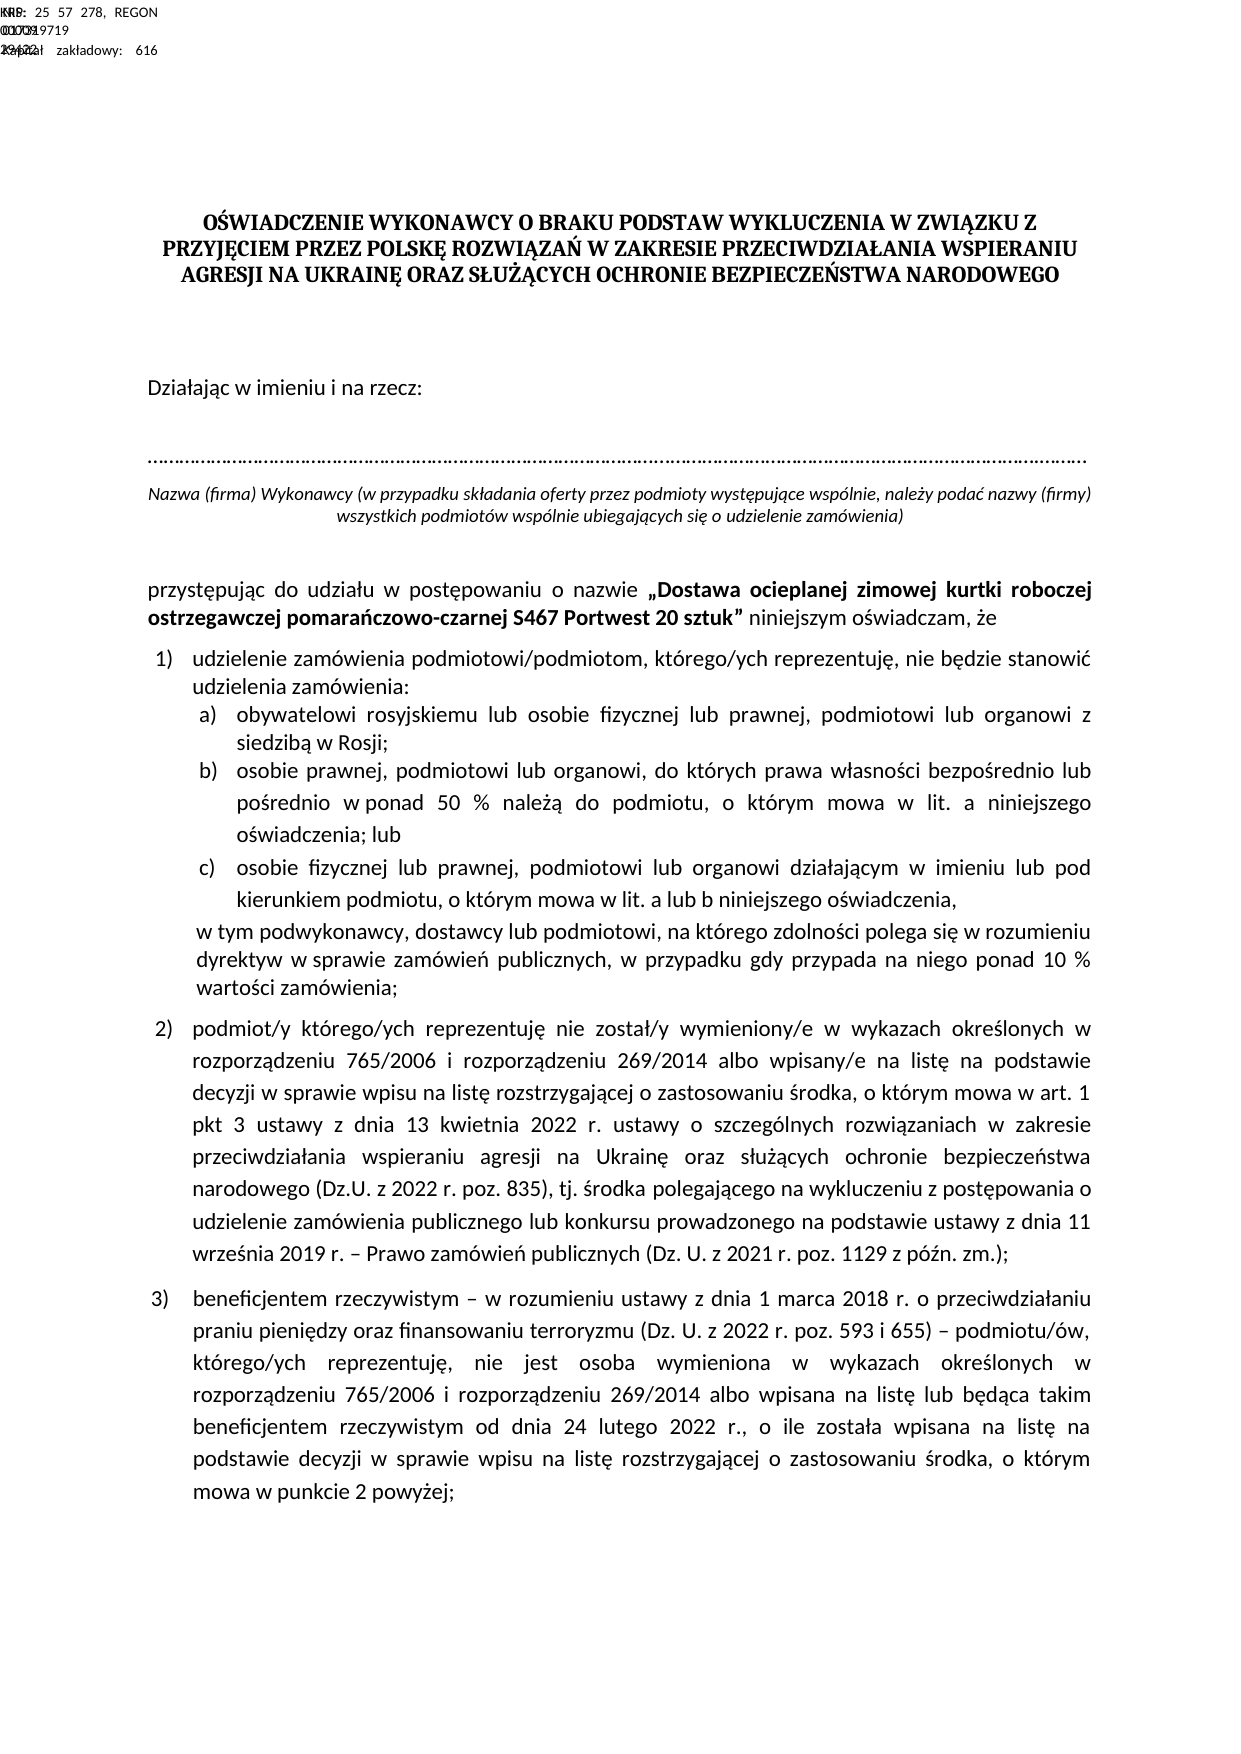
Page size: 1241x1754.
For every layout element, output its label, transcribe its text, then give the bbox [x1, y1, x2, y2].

list udzielenie zamówienia podmiotowi/podmiotom, którego/ych reprezentuję, nie będzie stanowić udzielenia zamówienia: [154, 644, 1092, 700]
text ……………………………………………………………………………………...…………………………………………………………….……… [147, 441, 1092, 469]
list podmiot/y którego/ych reprezentuję nie został/y wymieniony/e w wykazach określonych w rozporządzeniu 765/2006 i rozporządzeniu 269/2014 albo wpisany/e na listę na podstawie decyzji w sprawie wpisu na listę rozstrzygającej o zastosowaniu środka, o którym mowa w art. 1 pkt 3 ustawy z dnia 13 kwietnia 2022 r. ustawy o szczególnych rozwiązaniach w zakresie przeciwdziałania wspieraniu agresji na Ukrainę oraz służących ochronie bezpieczeństwa narodowego (Dz.U. z 2022 r. poz. 835), tj. środka polegającego na wykluczeniu z postępowania o udzielenie zamówienia publicznego lub konkursu prowadzonego na podstawie ustawy z dnia 11 września 2019 r. – Prawo zamówień publicznych (Dz. U. z 2021 r. poz. 1129 z późn. zm.); [154, 1014, 1092, 1267]
list obywatelowi rosyjskiemu lub osobie fizycznej lub prawnej, podmiotowi lub organowi z siedzibą w Rosji; [199, 700, 1092, 756]
text OŚWIADCZENIE WYKONAWCY O BRAKU PODSTAW WYKLUCZENIA W ZWIĄZKU Z PRZYJĘCIEM PRZEZ POLSKĘ ROZWIĄZAŃ W ZAKRESIE PRZECIWDZIAŁANIA WSPIERANIU AGRESJI NA UKRAINĘ ORAZ SŁUŻĄCYCH OCHRONIE BEZPIECZEŃSTWA NARODOWEGO [147, 209, 1092, 289]
list beneficjentem rzeczywistym – w rozumieniu ustawy z dnia 1 marca 2018 r. o przeciwdziałaniu praniu pieniędzy oraz finansowaniu terroryzmu (Dz. U. z 2022 r. poz. 593 i 655) – podmiotu/ów, którego/ych reprezentuję, nie jest osoba wymieniona w wykazach określonych w rozporządzeniu 765/2006 i rozporządzeniu 269/2014 albo wpisana na listę lub będąca takim beneficjentem rzeczywistym od dnia 24 lutego 2022 r., o ile została wpisana na listę na podstawie decyzji w sprawie wpisu na listę rozstrzygającej o zastosowaniu środka, o którym mowa w punkcie 2 powyżej; [151, 1284, 1092, 1505]
list osobie fizycznej lub prawnej, podmiotowi lub organowi działającym w imieniu lub pod kierunkiem podmiotu, o którym mowa w lit. a lub b niniejszego oświadczenia, [199, 853, 1092, 913]
text przystępując do udziału w postępowaniu o nazwie „Dostawa ocieplanej zimowej kurtki roboczej ostrzegawczej pomarańczowo-czarnej S467 Portwest 20 sztuk” niniejszym oświadczam, że [147, 576, 1092, 632]
list osobie prawnej, podmiotowi lub organowi, do których prawa własności bezpośrednio lub pośrednio w ponad 50 % należą do podmiotu, o którym mowa w lit. a niniejszego oświadczenia; lub [199, 756, 1092, 848]
text w tym podwykonawcy, dostawcy lub podmiotowi, na którego zdolności polega się w rozumieniu dyrektyw w sprawie zamówień publicznych, w przypadku gdy przypada na niego ponad 10 % wartości zamówienia; [196, 917, 1092, 1001]
text Nazwa (firma) Wykonawcy (w przypadku składania oferty przez podmioty występujące wspólnie, należy podać nazwy (firmy) wszystkich podmiotów wspólnie ubiegających się o udzielenie zamówienia) [148, 482, 1092, 528]
text Działając w imieniu i na rzecz: [147, 373, 1092, 401]
